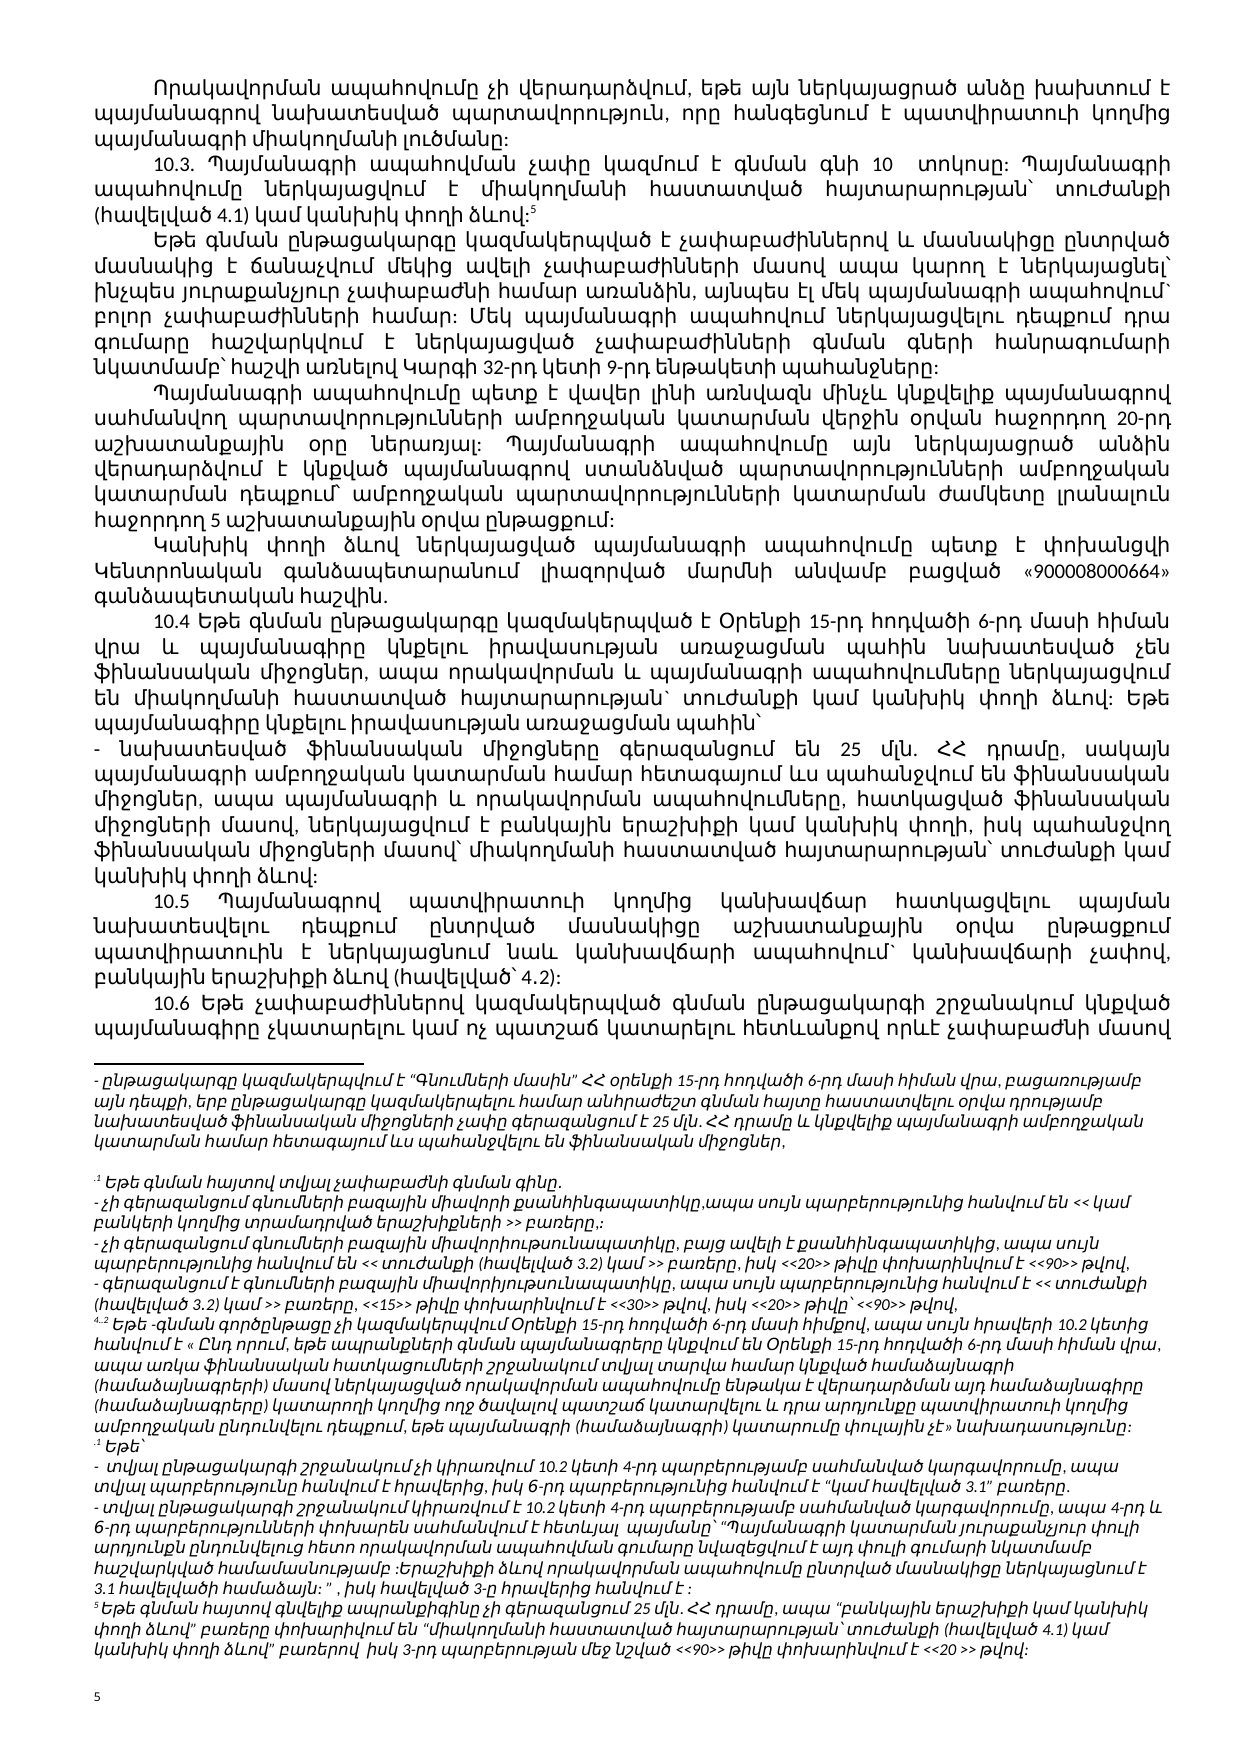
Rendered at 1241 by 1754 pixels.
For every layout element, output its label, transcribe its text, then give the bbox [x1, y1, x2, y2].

text 10.3. Պայմանագրի ապահովման չափը կազմում է գնման գնի 10 տոկոսը: Պայմանագրի ապահովումը ներկայացվում է միակողմանի հաստատված հայտարարության՝ տուժանքի (հավելված 4.1) կամ կանխիկ փողի ձևով: [94, 151, 1171, 227]
text Կանխիկ փողի ձևով ներկայացված պայմանագրի ապահովումը պետք է փոխանցվի Կենտրոնական գանձապետարանում լիազորված մարմնի անվամբ բացված «900008000664» գանձապետական հաշվին. [94, 532, 1171, 609]
text 10.4 Եթե գնման ընթացակարգը կազմակերպված է Օրենքի 15-րդ հոդվածի 6-րդ մասի հիման վրա և պայմանագիրը կնքելու իրավասության առաջացման պահին նախատեսված չեն ֆինանսական միջոցներ, ապա որակավորման և պայմանագրի ապահովումները ներկայացվում են միակողմանի հաստատված հայտարարության` տուժանքի կամ կանխիկ փողի ձևով: Եթե պայմանագիրը կնքելու իրավասության առաջացման պահին՝ [94, 609, 1171, 736]
text - նախատեսված ֆինանսական միջոցները գերազանցում են 25 մլն. ՀՀ դրամը, սակայն պայմանագրի ամբողջական կատարման համար հետագայում ևս պահանջվում են ֆինանսական միջոցներ, ապա պայմանագրի և որակավորման ապահովումները, հատկացված ֆինանսական միջոցների մասով, ներկայացվում է բանկային երաշխիքի կամ կանխիկ փողի, իսկ պահանջվող ֆինանսական միջոցների մասով՝ միակողմանի հաստատված հայտարարության՝ տուժանքի կամ կանխիկ փողի ձևով: [94, 736, 1171, 888]
text Պայմանագրի ապահովումը պետք է վավեր լինի առնվազն մինչև կնքվելիք պայմանագրով սահմանվող պարտավորությունների ամբողջական կատարման վերջին օրվան հաջորդող 20-րդ աշխատանքային օրը ներառյալ: Պայմանագրի ապահովումը այն ներկայացրած անձին վերադարձվում է կնքված պայմանագրով ստանձնված պարտավորությունների ամբողջական կատարման դեպքում՝ ամբողջական պարտավորությունների կատարման ժամկետը լրանալուն հաջորդող 5 աշխատանքային օրվա ընթացքում: [94, 380, 1171, 532]
text 10.6 Եթե չափաբաժիններով կազմակերպված գնման ընթացակարգի շրջանակում կնքված պայմանագիրը չկատարելու կամ ոչ պատշաճ կատարելու հետևանքով որևէ չափաբաժնի մասով լուծվում է, ապա որակավորման և պայմանագրի ապահովումները վճարվում են միայն այդ չափաբաժնի նկատմամբ հաշվարկված գումարի չափով: [94, 990, 1171, 1041]
text 10.5 Պայմանագրով պատվիրատուի կողմից կանխավճար հատկացվելու պայման նախատեսվելու դեպքում ընտրված մասնակիցը աշխատանքային օրվա ընթացքում պատվիրատուին է ներկայացնում նաև կանխավճարի ապահովում` կանխավճարի չափով, բանկային երաշխիքի ձևով (հավելված՝ 4․2): [94, 888, 1171, 990]
text Որակավորման ապահովումը չի վերադարձվում, եթե այն ներկայացրած անձը խախտում է պայմանագրով նախատեսված պարտավորություն, որը հանգեցնում է պատվիրատուի կողմից պայմանագրի միակողմանի լուծմանը: [94, 75, 1171, 151]
text Եթե գնման ընթացակարգը կազմակերպված է չափաբաժիններով և մասնակիցը ընտրված մասնակից է ճանաչվում մեկից ավելի չափաբաժինների մասով ապա կարող է ներկայացնել՝ ինչպես յուրաքանչյուր չափաբաժնի համար առանձին, այնպես էլ մեկ պայմանագրի ապահովում` բոլոր չափաբաժինների համար: Մեկ պայմանագրի ապահովում ներկայացվելու դեպքում դրա գումարը հաշվարկվում է ներկայացված չափաբաժինների գնման գների հանրագումարի նկատմամբ՝ հաշվի առնելով Կարգի 32-րդ կետի 9-րդ ենթակետի պահանջները: [94, 227, 1171, 380]
